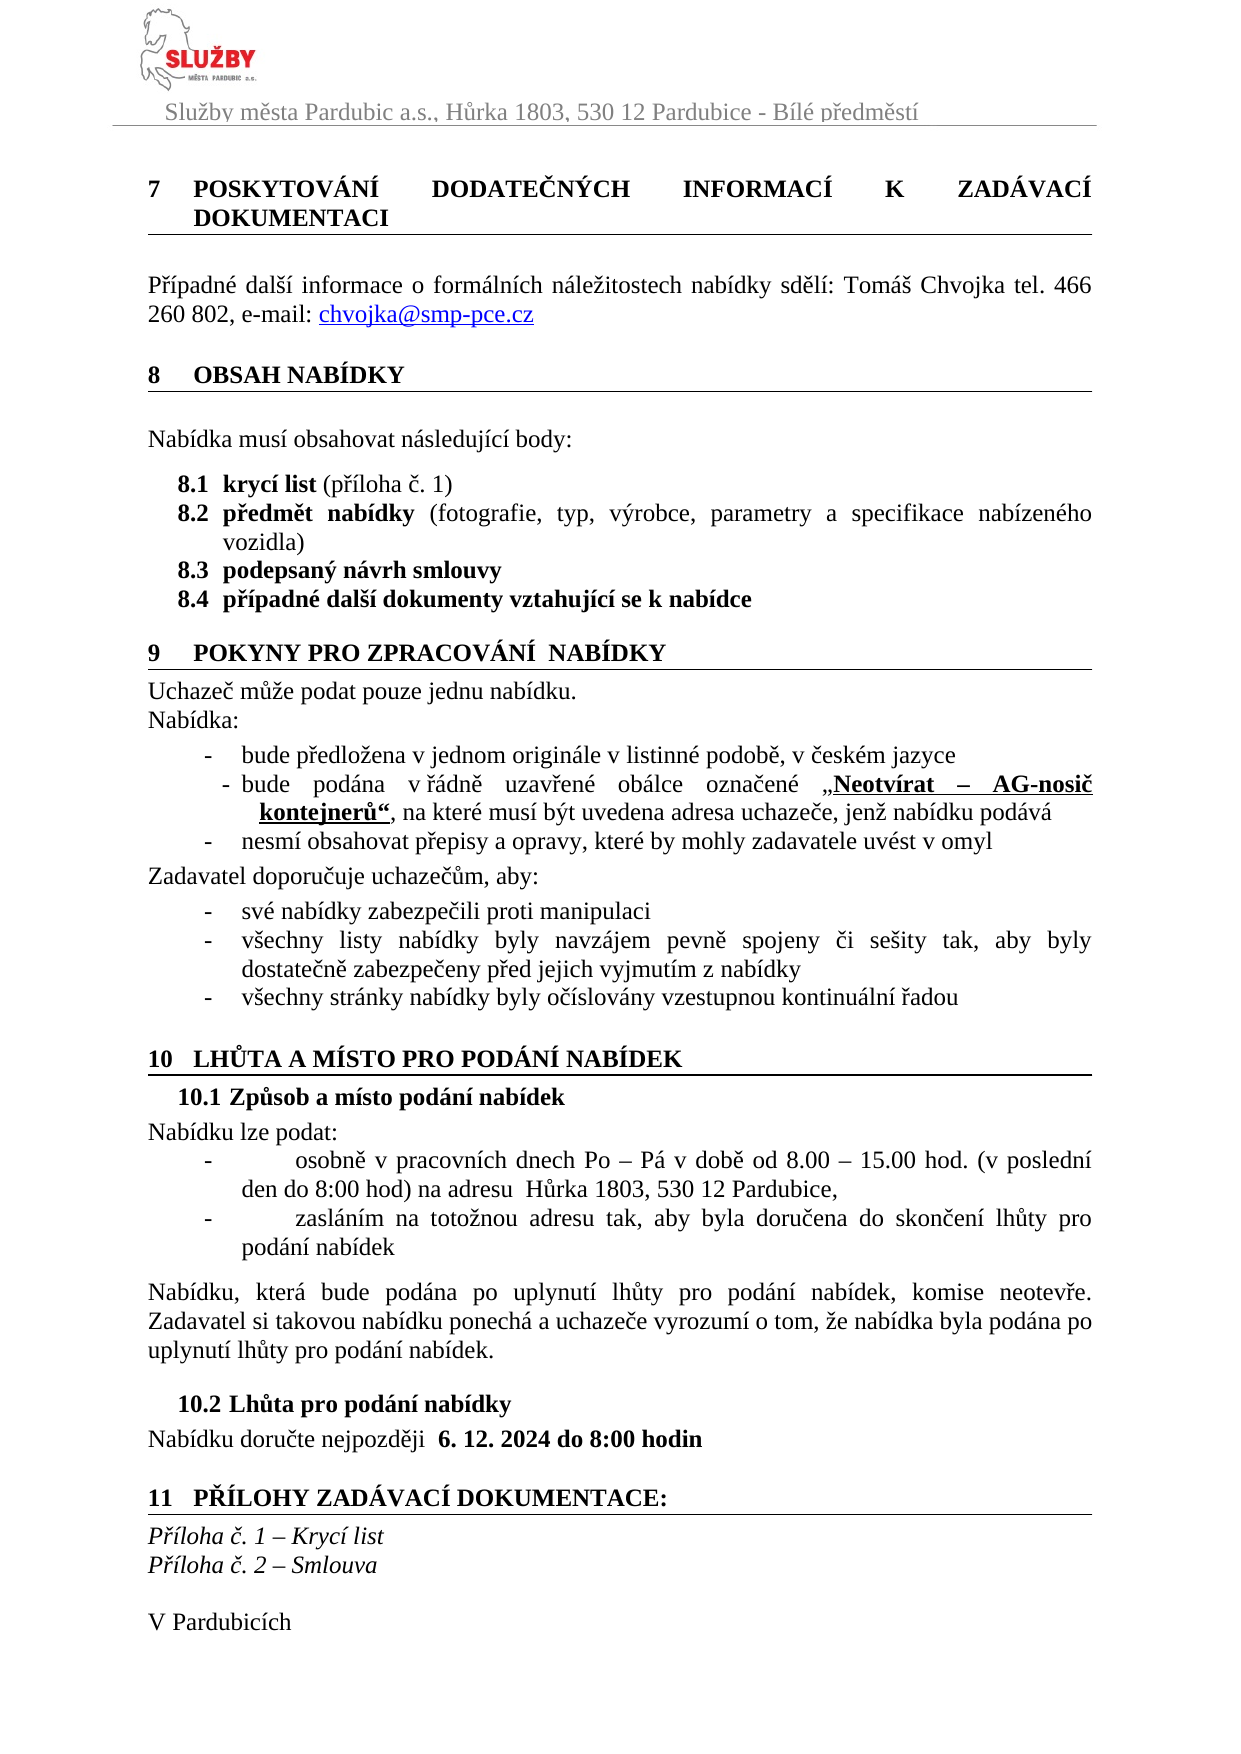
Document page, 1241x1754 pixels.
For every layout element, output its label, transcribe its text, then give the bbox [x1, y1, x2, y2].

text Nabídku doručte nejpozději 6. 12. 2024 do 8:00 hodin [148, 1424, 1092, 1453]
text Nabídku, která bude podána po uplynutí lhůty pro podání nabídek, komise neotevře. Zadavatel si takovou nabídku ponechá a uchazeče vyrozumí o tom, že nabídka byla podána po uplynutí lhůty pro podání nabídek. [148, 1277, 1092, 1364]
subtitle Uchazeč může podat pouze jednu nabídku. [148, 676, 1092, 705]
text V Pardubicích [148, 1607, 1092, 1636]
subtitle Nabídka: [148, 705, 1092, 734]
subtitle krycí list (příloha č. 1) [177, 469, 1092, 498]
subtitle předmět nabídky (fotografie, typ, výrobce, parametry a specifikace nabízeného vozidla) [177, 498, 1092, 556]
list všechny listy nabídky byly navzájem pevně spojeny či sešity tak, aby byly dostatečně zabezpečeny před jejich vyjmutím z nabídky [204, 925, 1092, 982]
subtitle podepsaný návrh smlouvy [177, 556, 1092, 584]
list bude podána v řádně uzavřené obálce označené „Neotvírat – AG-nosič kontejnerů“, na které musí být uvedena adresa uchazeče, jenž nabídku podává [222, 769, 1092, 826]
list bude předložena v jednom originále v listinné podobě, v českém jazyce [204, 740, 1092, 769]
text Nabídku lze podat: [148, 1117, 1092, 1146]
text Nabídka musí obsahovat následující body: [148, 424, 1092, 452]
text Příloha č. 1 – Krycí list [148, 1521, 1092, 1550]
text Příloha č. 2 – Smlouva [148, 1550, 1092, 1579]
subtitle POSKYTOVÁNÍ DODATEČNÝCH INFORMACÍ K ZADÁVACÍ DOKUMENTACI [148, 174, 1092, 234]
text Případné další informace o formálních náležitostech nabídky sdělí: Tomáš Chvojka tel. 466 260 802, e-mail: chvojka@smp-pce.cz [148, 270, 1092, 328]
subtitle Lhůta pro podání nabídky [177, 1389, 1092, 1418]
list osobně v pracovních dnech Po – Pá v době od 8.00 – 15.00 hod. (v poslední den do 8:00 hod) na adresu Hůrka 1803, 530 12 Pardubice, [204, 1146, 1092, 1203]
list své nabídky zabezpečili proti manipulaci [204, 896, 1092, 925]
subtitle Zadavatel doporučuje uchazečům, aby: [148, 861, 1092, 890]
subtitle POKYNY PRO ZPRACOVÁNÍ NABÍDKY [148, 638, 1092, 669]
subtitle LHŮTA A MÍSTO PRO PODÁNÍ NABÍDEK [148, 1044, 1092, 1074]
list zasláním na totožnou adresu tak, aby byla doručena do skončení lhůty pro podání nabídek [204, 1203, 1092, 1261]
subtitle Způsob a místo podání nabídek [177, 1082, 1092, 1111]
subtitle Přílohy zadávací dokumentace: [148, 1483, 1092, 1514]
list všechny stránky nabídky byly očíslovány vzestupnou kontinuální řadou [204, 982, 1092, 1011]
subtitle OBSAH NABÍDKY [148, 360, 1092, 391]
list nesmí obsahovat přepisy a opravy, které by mohly zadavatele uvést v omyl [204, 826, 1092, 855]
picture [78, 0, 1135, 141]
subtitle případné další dokumenty vztahující se k nabídce [177, 584, 1092, 613]
